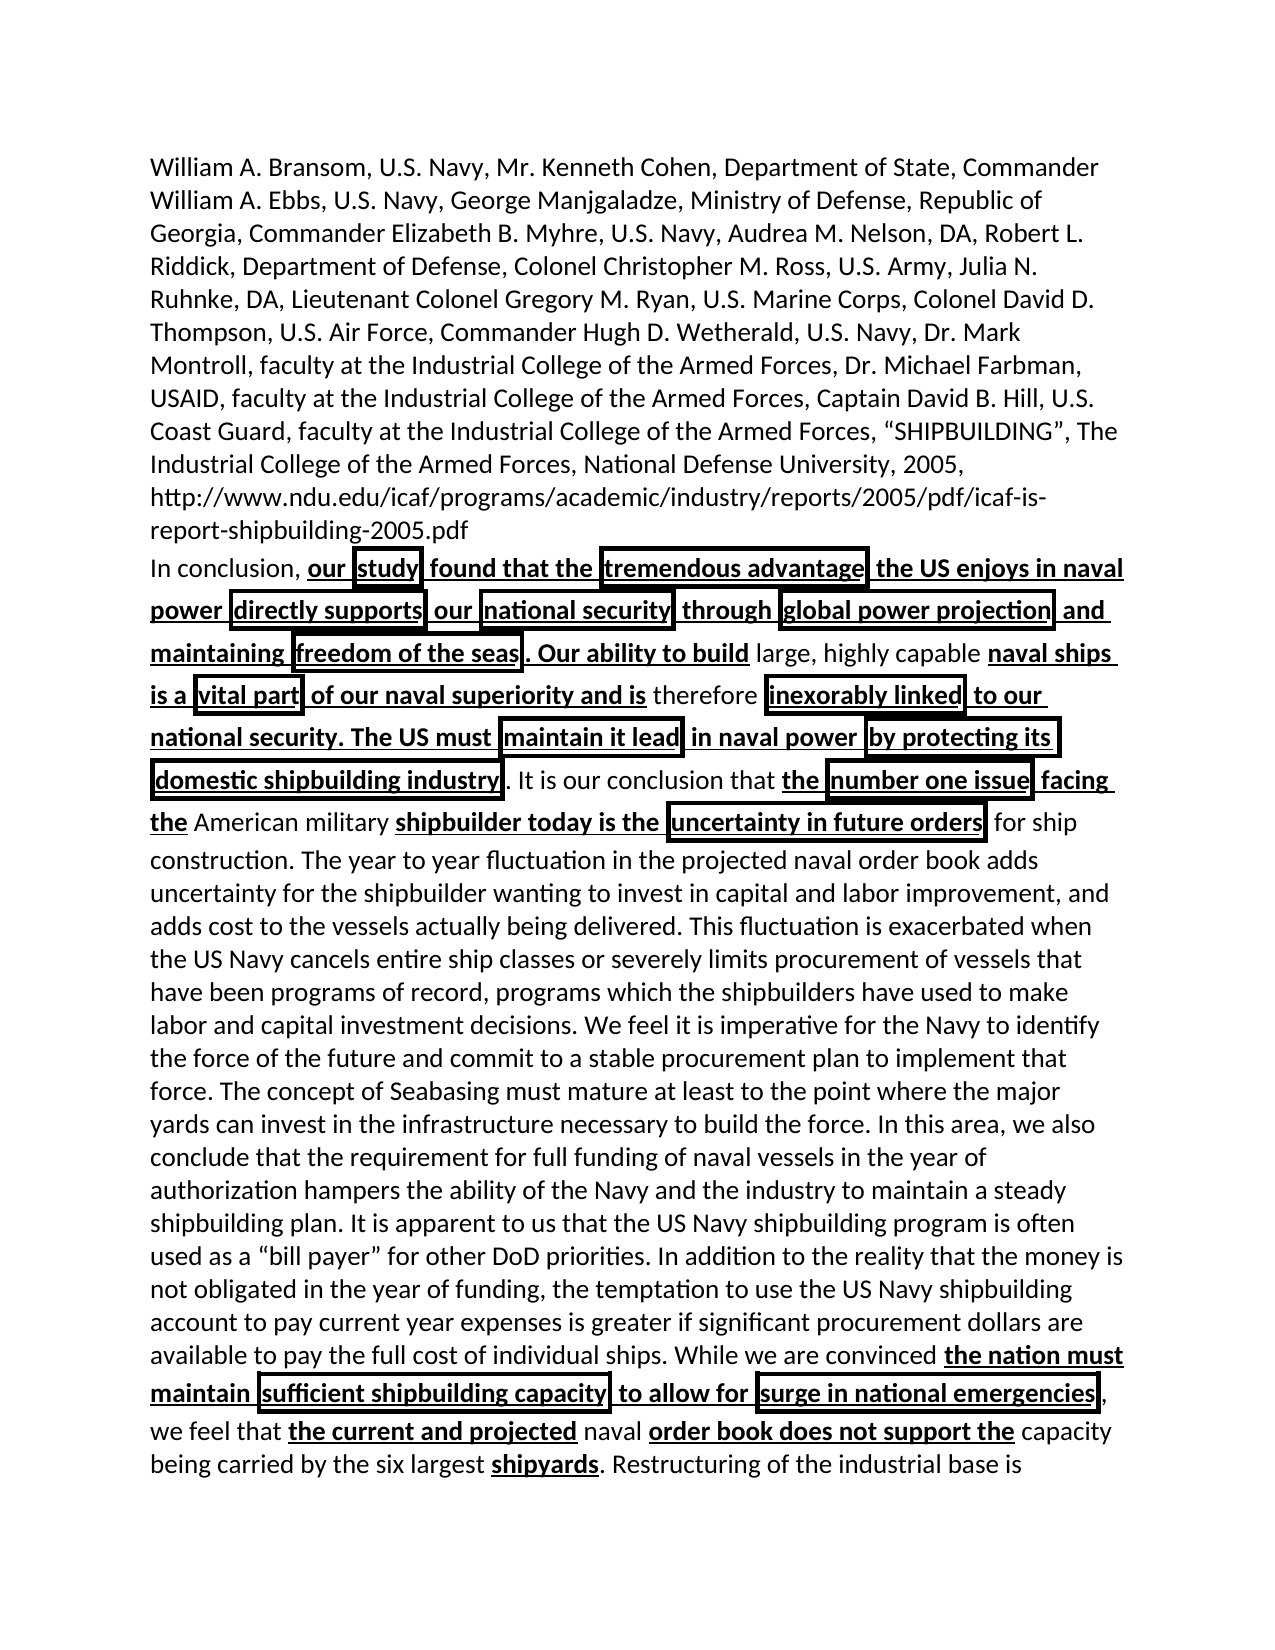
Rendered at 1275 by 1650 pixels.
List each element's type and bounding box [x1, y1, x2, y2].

text [150, 150, 1125, 546]
text [150, 546, 1125, 1480]
